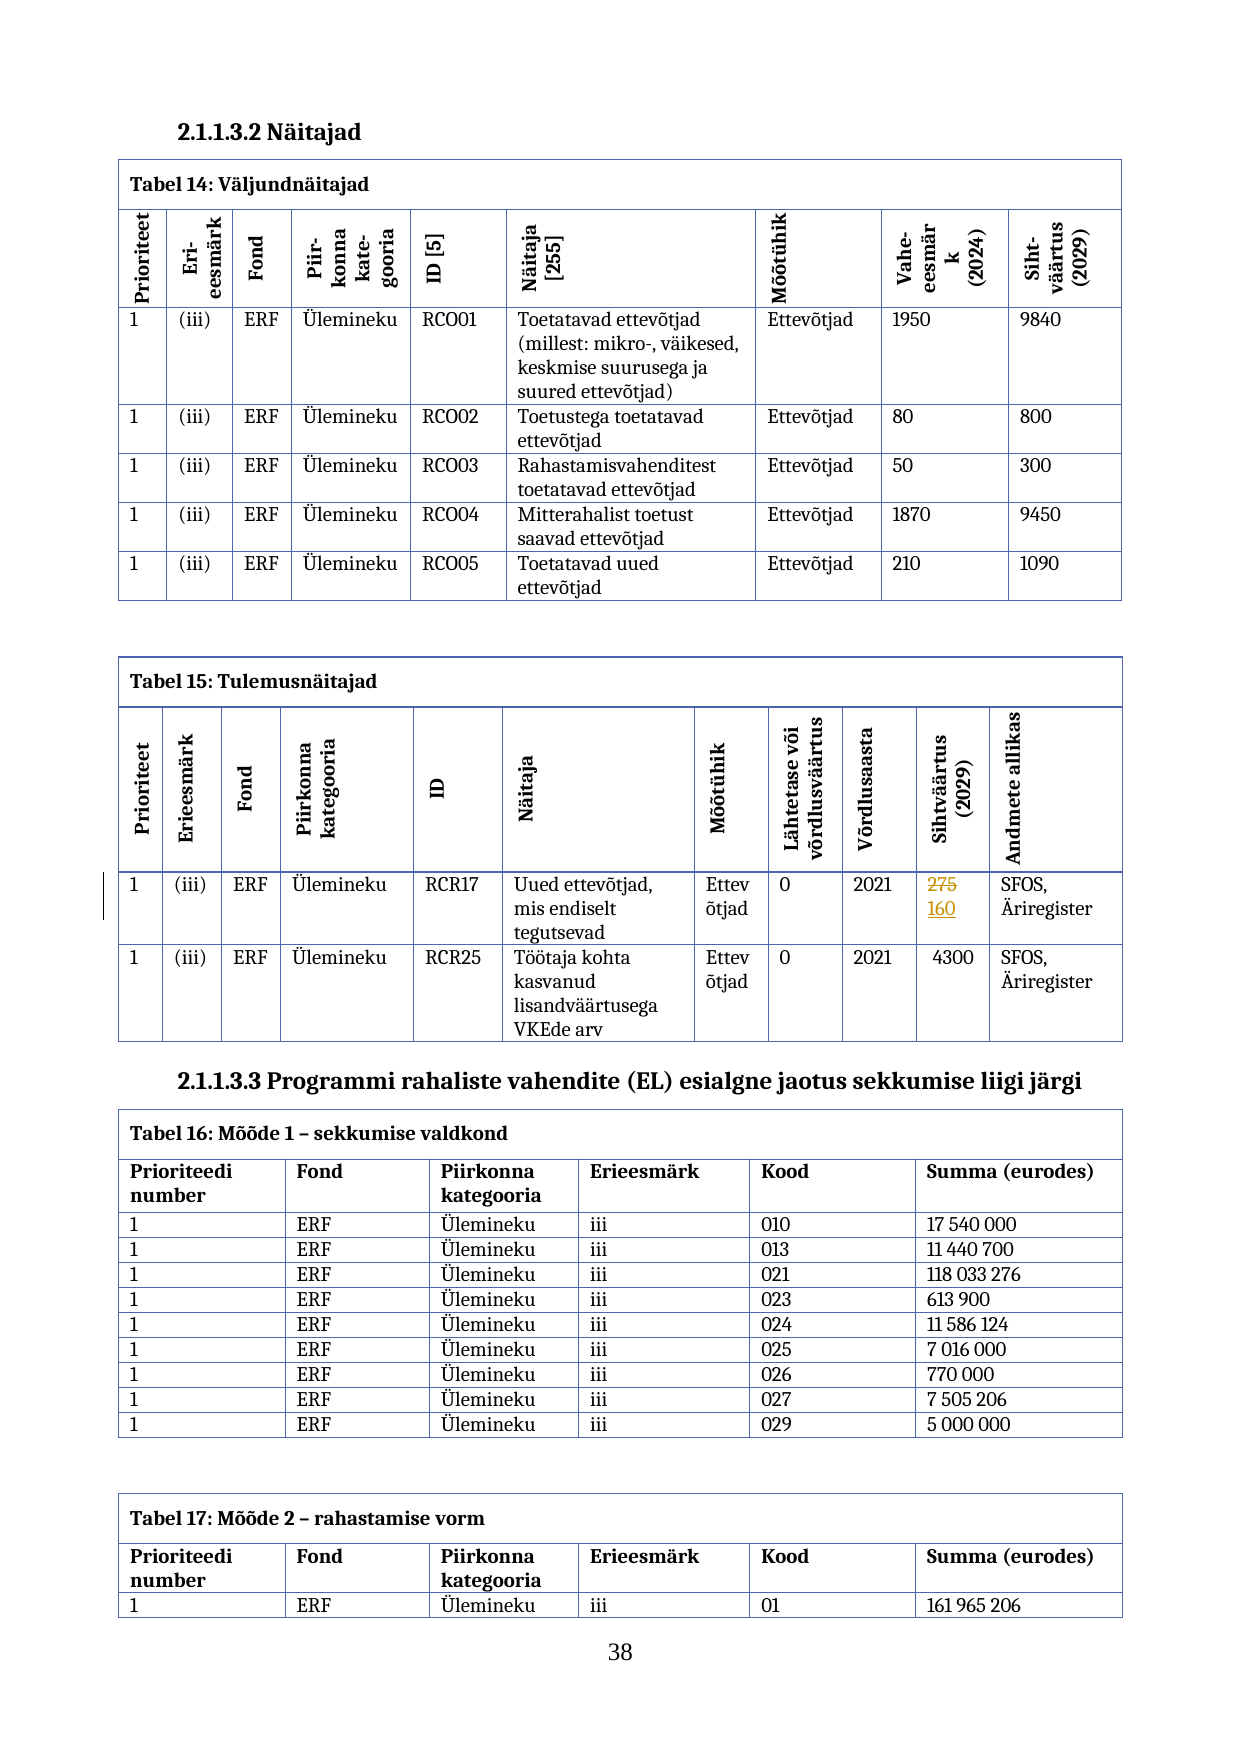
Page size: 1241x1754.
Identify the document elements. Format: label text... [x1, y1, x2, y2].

table_cell Erieesmärk [579, 1544, 749, 1592]
table_cell 1 [119, 454, 166, 502]
table_cell ERF [233, 405, 291, 453]
table_cell Piir-konna kate-gooria [292, 210, 410, 307]
table_cell iii [579, 1238, 749, 1262]
table_cell Ettevõtjad [756, 308, 881, 404]
table_cell Piirkonna kategooria [430, 1544, 578, 1592]
table_cell Ülemineku [292, 405, 410, 453]
table_cell RCR25 [414, 945, 502, 1041]
table_cell Fond [286, 1544, 429, 1592]
table_cell Piirkonna kategooria [281, 708, 413, 871]
table_cell Ettevõtjad [756, 552, 881, 600]
table_cell Kood [750, 1160, 915, 1212]
table_cell iii [579, 1593, 749, 1617]
table_cell RCO02 [411, 405, 506, 453]
table_cell [917, 873, 989, 944]
table_header Tabel 15: Tulemusnäitajad [119, 658, 1122, 706]
table_cell 1 [119, 308, 166, 404]
table_cell SFOS, Äriregister [990, 873, 1122, 944]
table_cell Lähtetase või võrdlusväärtus [769, 708, 842, 871]
table_cell 029 [750, 1413, 915, 1437]
table_cell RCO01 [411, 308, 506, 404]
table_cell Fond [222, 708, 280, 871]
table_cell ERF [286, 1213, 429, 1237]
table_cell RCO04 [411, 503, 506, 551]
table_cell (iii) [163, 945, 221, 1041]
table_cell Summa (eurodes) [916, 1160, 1122, 1212]
table_cell Ülemineku [430, 1238, 578, 1262]
table_cell 026 [750, 1363, 915, 1387]
table_cell (iii) [163, 873, 221, 944]
table_cell Ettevõtjad [695, 945, 768, 1041]
table_cell Ülemineku [430, 1313, 578, 1337]
table_cell 11 586 124 [916, 1313, 1122, 1337]
table_cell Summa (eurodes) [916, 1544, 1122, 1592]
table_cell 1 [119, 1263, 285, 1287]
table_cell 021 [750, 1263, 915, 1287]
table_cell Ettevõtjad [756, 454, 881, 502]
table_cell 1 [119, 552, 166, 600]
subtitle 2.1.1.3.3 Programmi rahaliste vahendite (EL) esialgne jaotus sekkumise liigi järgi [177, 1067, 1122, 1096]
table_cell 1950 [882, 308, 1008, 404]
table_cell 1 [119, 1213, 285, 1237]
table_cell 1 [119, 1363, 285, 1387]
table_cell 613 900 [916, 1288, 1122, 1312]
table_cell 1 [119, 1413, 285, 1437]
table_cell iii [579, 1338, 749, 1362]
table_cell 1 [119, 1338, 285, 1362]
table_cell 1 [119, 945, 162, 1041]
table_cell Toetatavad uued ettevõtjad [507, 552, 755, 600]
table_cell Eri-eesmärk [167, 210, 232, 307]
table_cell Ülemineku [430, 1213, 578, 1237]
table_cell 9450 [1009, 503, 1121, 551]
table_cell Uued ettevõtjad, mis endiselt tegutsevad [503, 873, 694, 944]
table_cell Ülemineku [292, 552, 410, 600]
table_cell iii [579, 1263, 749, 1287]
table_cell ID [414, 708, 502, 871]
table_cell Ülemineku [430, 1263, 578, 1287]
table_cell Andmete allikas [990, 708, 1122, 871]
table_cell 50 [882, 454, 1008, 502]
table_cell ERF [233, 308, 291, 404]
table_cell ERF [222, 945, 280, 1041]
table_cell 800 [1009, 405, 1121, 453]
table_cell Võrdlusaasta [843, 708, 916, 871]
table_cell Prioriteedi number [119, 1544, 285, 1592]
table_cell (iii) [167, 552, 232, 600]
table_cell Ülemineku [430, 1363, 578, 1387]
table_cell Ülemineku [430, 1413, 578, 1437]
table_cell 024 [750, 1313, 915, 1337]
table_cell iii [579, 1213, 749, 1237]
table_cell 1 [119, 1288, 285, 1312]
table_cell ERF [286, 1338, 429, 1362]
table_cell 025 [750, 1338, 915, 1362]
subtitle 2.1.1.3.2 Näitajad [177, 118, 1122, 147]
table_cell ERF [286, 1593, 429, 1617]
table_cell 010 [750, 1213, 915, 1237]
table_cell Ettevõtjad [756, 503, 881, 551]
table_cell 0 [769, 945, 842, 1041]
table_header Tabel 17: Mõõde 2 – rahastamise vorm [119, 1494, 1122, 1543]
table_cell 1 [119, 1238, 285, 1262]
table_cell Näitaja [255] [507, 210, 755, 307]
table_cell iii [579, 1363, 749, 1387]
table_cell 11 440 700 [916, 1238, 1122, 1262]
table_cell Ülemineku [430, 1593, 578, 1617]
table_header Tabel 14: Väljundnäitajad [119, 160, 1121, 209]
table_cell 80 [882, 405, 1008, 453]
table_cell 1090 [1009, 552, 1121, 600]
table_cell iii [579, 1388, 749, 1412]
table_cell Toetatavad ettevõtjad (millest: mikro-, väikesed, keskmise suurusega ja suured ettevõtjad) [507, 308, 755, 404]
table_cell Kood [750, 1544, 915, 1592]
table_cell ERF [286, 1288, 429, 1312]
table_cell ERF [233, 503, 291, 551]
table_cell 01 [750, 1593, 915, 1617]
table_cell Ülemineku [292, 503, 410, 551]
table_cell 7 505 206 [916, 1388, 1122, 1412]
table_cell Ülemineku [430, 1388, 578, 1412]
table_cell Erieesmärk [163, 708, 221, 871]
table_cell 7 016 000 [916, 1338, 1122, 1362]
table_cell RCR17 [414, 873, 502, 944]
table_cell Sihtväärtus (2029) [917, 708, 989, 871]
table_cell SFOS, Äriregister [990, 945, 1122, 1041]
table_cell ERF [286, 1413, 429, 1437]
table_cell Piirkonna kategooria [430, 1160, 578, 1212]
table_cell RCO05 [411, 552, 506, 600]
table_cell Fond [286, 1160, 429, 1212]
table_cell Ülemineku [281, 945, 413, 1041]
table_cell (iii) [167, 503, 232, 551]
table_cell Ettevõtjad [695, 873, 768, 944]
table_cell 300 [1009, 454, 1121, 502]
table_cell 013 [750, 1238, 915, 1262]
table_cell Töötaja kohta kasvanud lisandväärtusega VKEde arv [503, 945, 694, 1041]
table_cell ERF [286, 1363, 429, 1387]
table_cell ERF [233, 552, 291, 600]
table_cell Mõõtühik [756, 210, 881, 307]
table_cell Vahe-eesmärk (2024) [882, 210, 1008, 307]
table_header Tabel 16: Mõõde 1 – sekkumise valdkond [119, 1110, 1122, 1158]
table_cell (iii) [167, 308, 232, 404]
table_cell Ülemineku [292, 454, 410, 502]
table_cell Ülemineku [430, 1338, 578, 1362]
table_cell iii [579, 1413, 749, 1437]
table_cell 1 [119, 873, 162, 944]
table_cell 210 [882, 552, 1008, 600]
table_cell 1870 [882, 503, 1008, 551]
table_cell 2021 [843, 873, 916, 944]
table_cell ERF [286, 1313, 429, 1337]
table_cell (iii) [167, 454, 232, 502]
table_cell 770 000 [916, 1363, 1122, 1387]
table_cell Ülemineku [292, 308, 410, 404]
table_cell 5 000 000 [916, 1413, 1122, 1437]
table_cell (iii) [167, 405, 232, 453]
table_cell Prioriteet [119, 708, 162, 871]
table_cell ERF [233, 454, 291, 502]
table_cell Rahastamisvahenditest toetatavad ettevõtjad [507, 454, 755, 502]
table_cell 1 [119, 1593, 285, 1617]
table_cell Mitterahalist toetust saavad ettevõtjad [507, 503, 755, 551]
table_cell ERF [286, 1388, 429, 1412]
table_cell 023 [750, 1288, 915, 1312]
table_cell Ülemineku [281, 873, 413, 944]
table_cell 0 [769, 873, 842, 944]
table_cell 1 [119, 503, 166, 551]
table_cell Ettevõtjad [756, 405, 881, 453]
table_cell ERF [222, 873, 280, 944]
table_cell ERF [286, 1263, 429, 1287]
table_cell 161 965 206 [916, 1593, 1122, 1617]
table_cell Ülemineku [430, 1288, 578, 1312]
table_cell ID [5] [411, 210, 506, 307]
table_cell Prioriteedi number [119, 1160, 285, 1212]
table_cell 027 [750, 1388, 915, 1412]
table_cell Fond [233, 210, 291, 307]
table_cell RCO03 [411, 454, 506, 502]
table_cell 118 033 276 [916, 1263, 1122, 1287]
table_cell 17 540 000 [916, 1213, 1122, 1237]
table_cell Erieesmärk [579, 1160, 749, 1212]
table_cell Prioriteet [119, 210, 166, 307]
table_cell ERF [286, 1238, 429, 1262]
table_cell 2021 [843, 945, 916, 1041]
table_cell Näitaja [503, 708, 694, 871]
table_cell Mõõtühik [695, 708, 768, 871]
table_cell 1 [119, 1388, 285, 1412]
table_cell Siht-väärtus (2029) [1009, 210, 1121, 307]
table_cell iii [579, 1313, 749, 1337]
table_cell 1 [119, 405, 166, 453]
table_cell Toetustega toetatavad ettevõtjad [507, 405, 755, 453]
table_cell iii [579, 1288, 749, 1312]
table_cell 4300 [917, 945, 989, 1041]
table_cell 9840 [1009, 308, 1121, 404]
table_cell 1 [119, 1313, 285, 1337]
